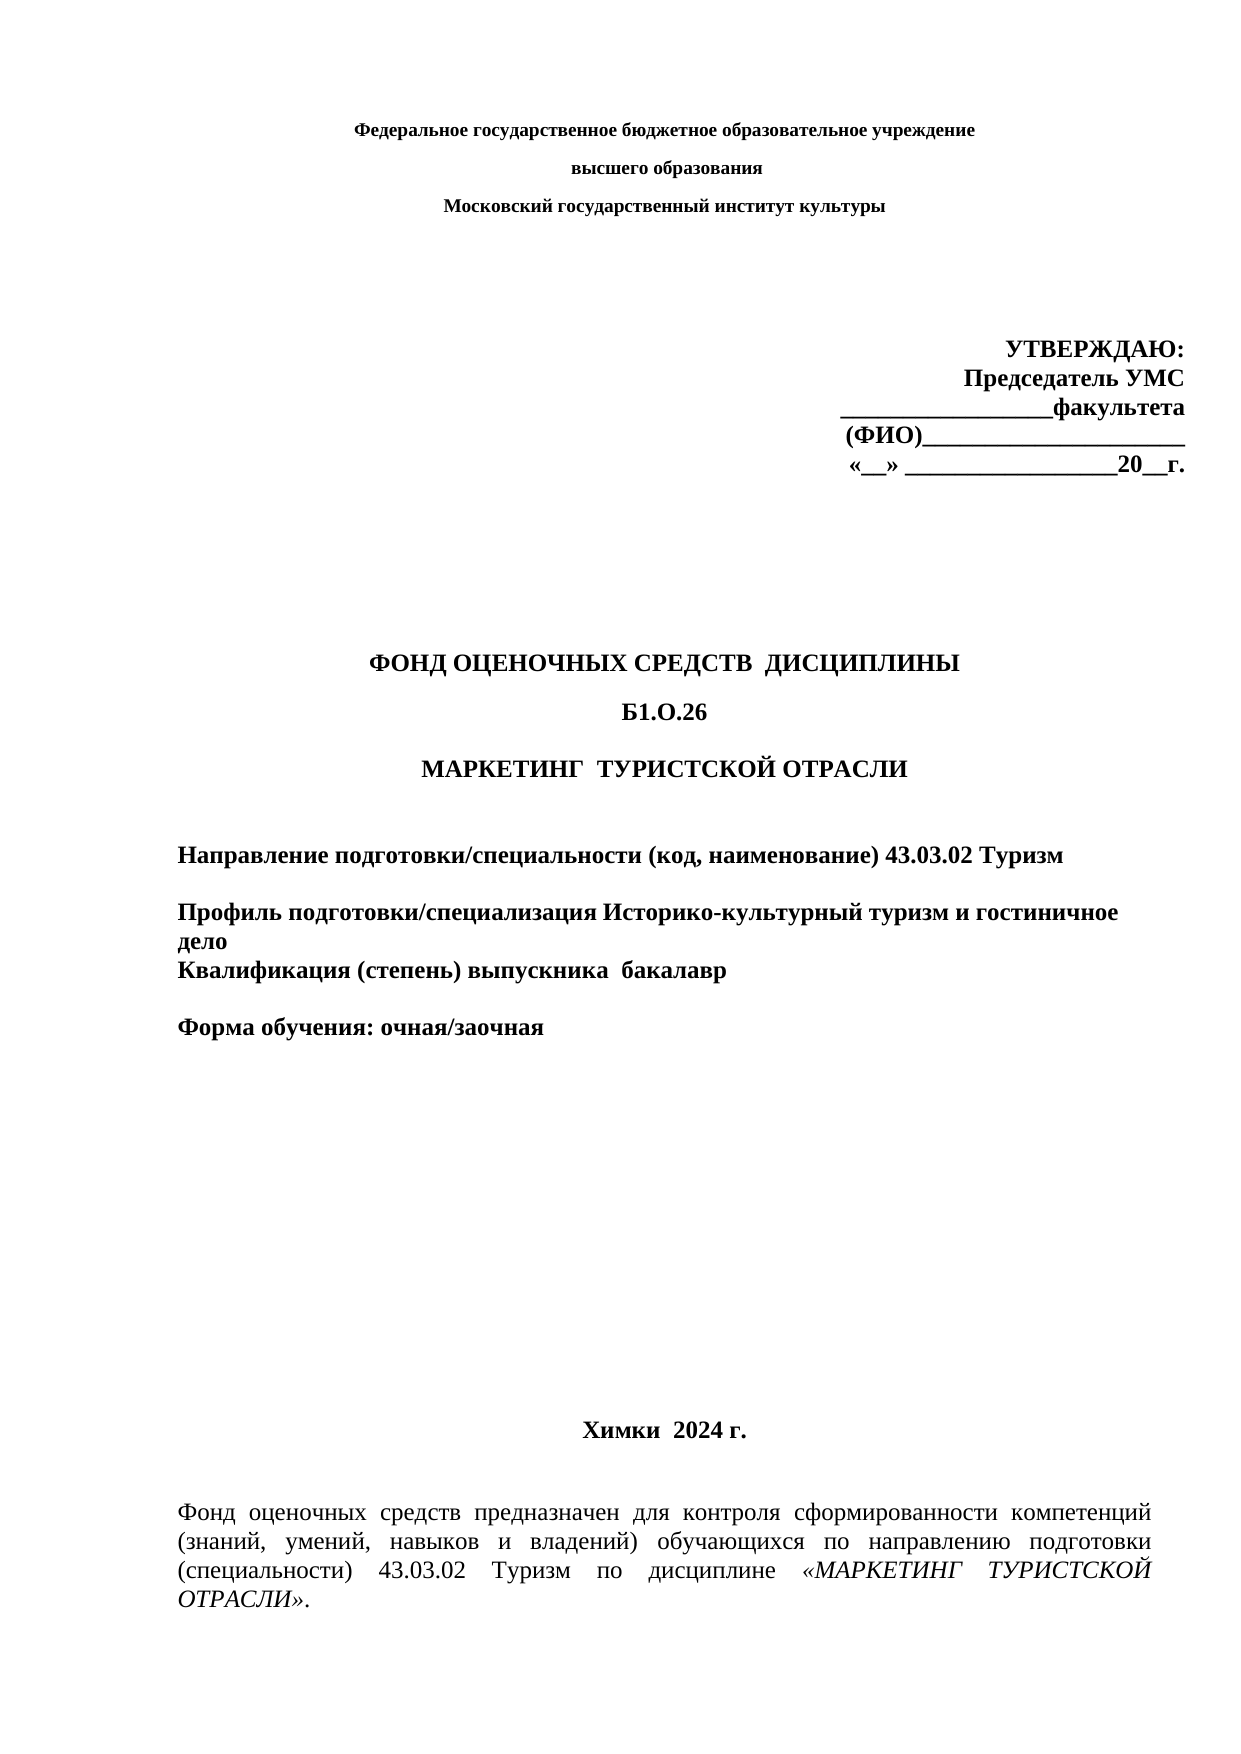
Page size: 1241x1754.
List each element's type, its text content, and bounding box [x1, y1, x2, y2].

text ФОНД ОЦЕНОЧНЫХ СРЕДСТВ ДИСЦИПЛИНЫ [836, 655, 1152, 676]
text Фонд оценочных средств предназначен для контроля сформированности компетенций (знаний, умений, навыков и владений) обучающихся по направлению подготовки (специальности) 43.03.02 Туризм по дисциплине «МАРКЕТИНГ ТУРИСТСКОЙ ОТРАСЛИ». [177, 1497, 1152, 1612]
text Направление подготовки/специальности (код, наименование) 43.03.02 Туризм [177, 840, 1152, 868]
text Московский государственный институт культуры [177, 195, 1152, 233]
text Форма обучения: очная/заочная [162, 1012, 1152, 1041]
text Квалификация (степень) выпускника бакалавр [177, 955, 1152, 983]
text Б1.О.26 [177, 697, 1152, 726]
table_header УТВЕРЖДАЮ: Председатель УМС _________________факультета (ФИО)_____________________ «__» _________________20__г. [798, 334, 1196, 478]
text Федеральное государственное бюджетное образовательное учреждение [177, 118, 1152, 156]
text Профиль подготовки/специализация Историко-культурный туризм и гостиничное дело [177, 897, 1152, 955]
text Химки 2024 г. [177, 1415, 1152, 1443]
text МАРКЕТИНГ ТУРИСТСКОЙ ОТРАСЛИ [177, 754, 1152, 811]
text ФОНД ОЦЕНОЧНЫХ СРЕДСТВ ДИСЦИПЛИНЫ [177, 655, 435, 676]
text высшего образования [177, 156, 1152, 195]
text ФОНД ОЦЕНОЧНЫХ СРЕДСТВ ДИСЦИПЛИНЫ [491, 655, 689, 676]
